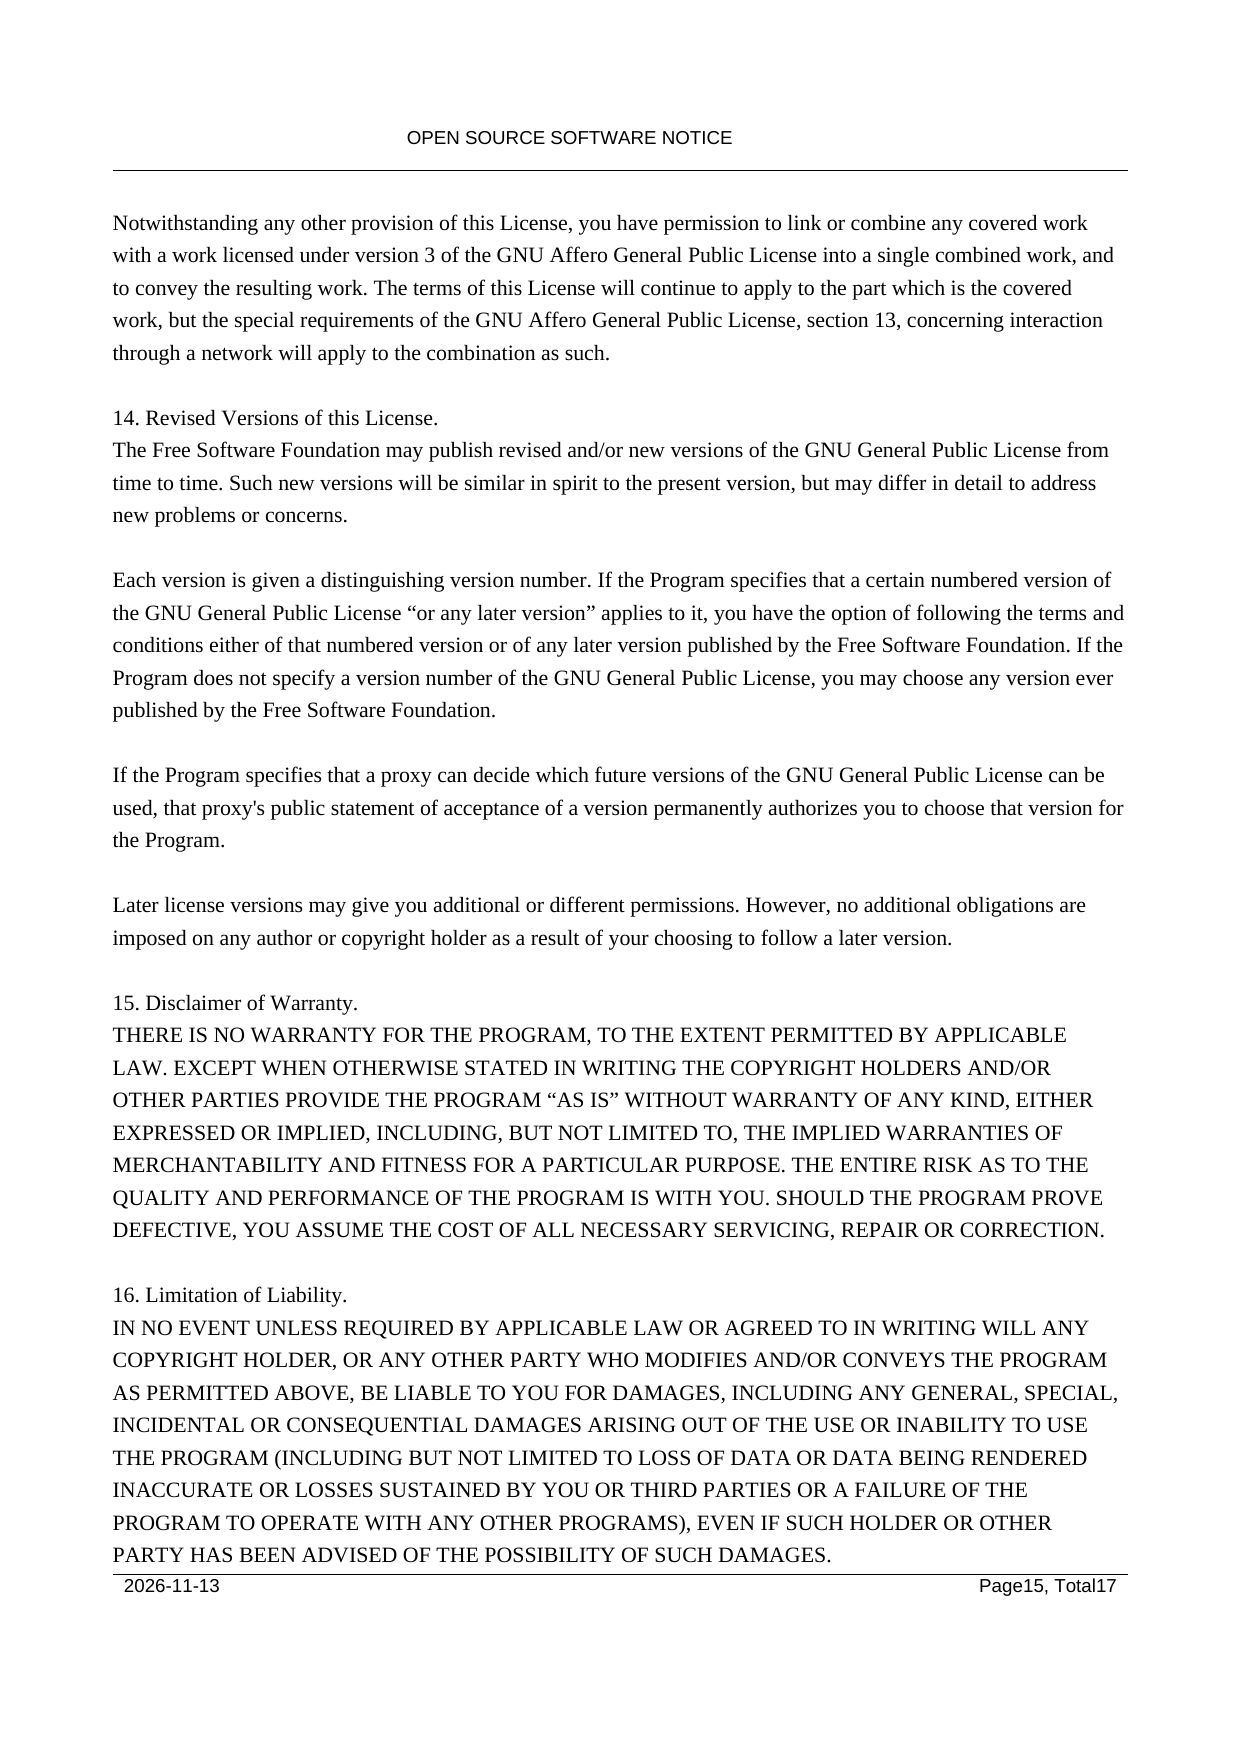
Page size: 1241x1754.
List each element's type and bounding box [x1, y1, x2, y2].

text [112, 206, 1128, 1571]
